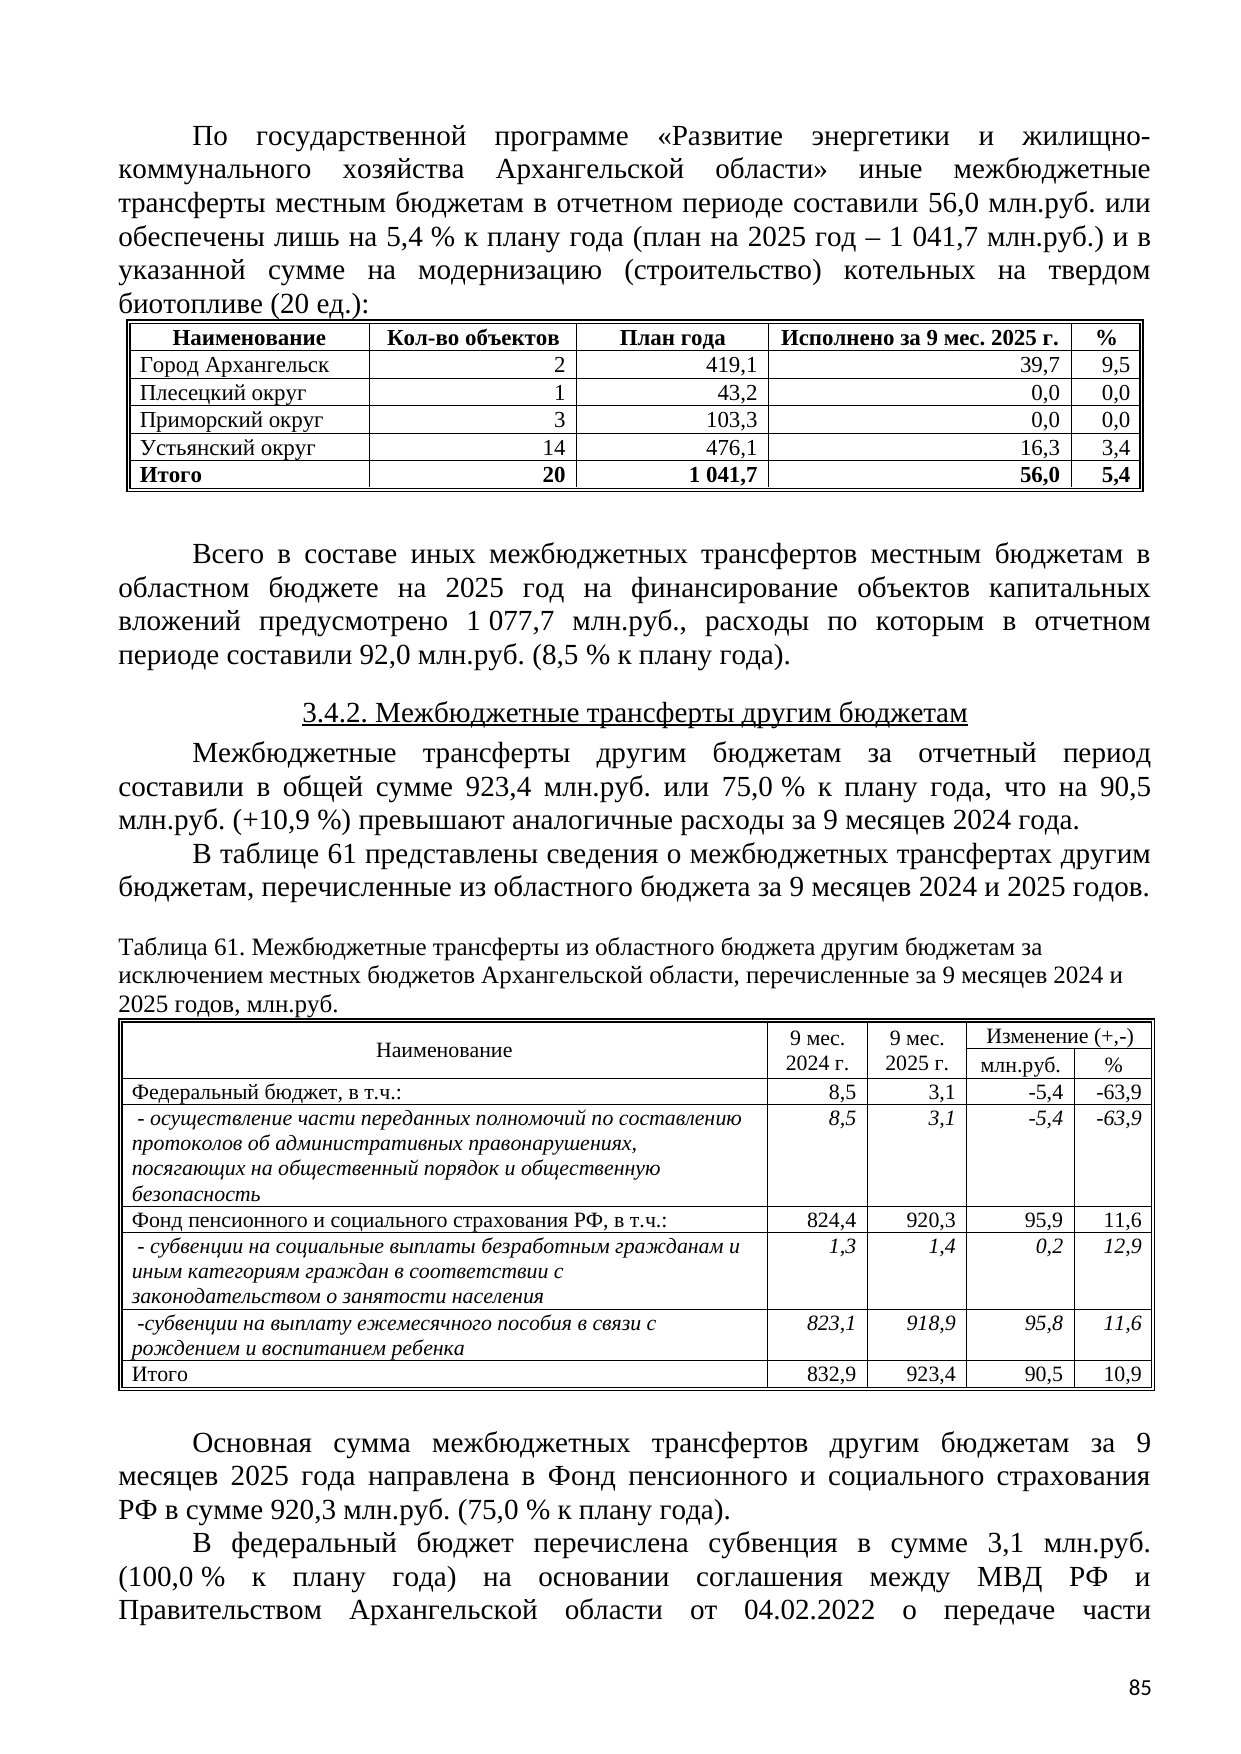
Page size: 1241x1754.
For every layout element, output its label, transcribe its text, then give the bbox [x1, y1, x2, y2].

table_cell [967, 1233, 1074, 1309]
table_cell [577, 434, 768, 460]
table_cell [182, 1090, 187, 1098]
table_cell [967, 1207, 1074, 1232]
text Всего в составе иных межбюджетных трансфертов местным бюджетам в областном бюджете на 2025 год на финансирование объектов капитальных вложений предусмотрено 1 077,7 млн.руб., расходы по которым в отчетном периоде составили 92,0 млн.руб. (8,5 % к плану года). [118, 536, 1152, 670]
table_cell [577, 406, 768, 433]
subtitle 3.4.2. Межбюджетные трансферты другим бюджетам [118, 695, 1152, 729]
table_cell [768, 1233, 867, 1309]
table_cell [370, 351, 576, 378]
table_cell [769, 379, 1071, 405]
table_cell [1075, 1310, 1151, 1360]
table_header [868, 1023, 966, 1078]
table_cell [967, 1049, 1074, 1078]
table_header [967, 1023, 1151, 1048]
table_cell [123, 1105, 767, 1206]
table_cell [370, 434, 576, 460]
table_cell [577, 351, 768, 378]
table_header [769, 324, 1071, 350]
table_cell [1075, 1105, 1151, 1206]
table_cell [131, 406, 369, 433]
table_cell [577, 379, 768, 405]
text Основная сумма межбюджетных трансфертов другим бюджетам за 9 месяцев 2025 года направлена в Фонд пенсионного и социального страхования РФ в сумме 920,3 млн.руб. (75,0 % к плану года). [118, 1425, 1152, 1525]
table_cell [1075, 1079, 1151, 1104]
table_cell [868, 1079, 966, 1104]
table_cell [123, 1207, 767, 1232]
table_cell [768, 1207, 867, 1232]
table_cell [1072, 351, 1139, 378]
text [118, 1525, 1152, 1626]
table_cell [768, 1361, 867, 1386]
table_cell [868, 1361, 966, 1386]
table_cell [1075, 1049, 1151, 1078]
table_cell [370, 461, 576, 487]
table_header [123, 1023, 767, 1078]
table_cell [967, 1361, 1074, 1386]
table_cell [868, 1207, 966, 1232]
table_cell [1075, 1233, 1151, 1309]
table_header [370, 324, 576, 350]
text Межбюджетные трансферты другим бюджетам за отчетный период составили в общей сумме 923,4 млн.руб. или 75,0 % к плану года, что на 90,5 млн.руб. (+10,9 %) превышают аналогичные расходы за 9 месяцев 2024 года. [118, 735, 1152, 836]
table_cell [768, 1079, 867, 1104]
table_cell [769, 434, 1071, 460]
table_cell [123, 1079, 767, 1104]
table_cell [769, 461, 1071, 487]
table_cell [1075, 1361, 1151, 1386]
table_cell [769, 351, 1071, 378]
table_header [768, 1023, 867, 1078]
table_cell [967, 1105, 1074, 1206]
text По государственной программе «Развитие энергетики и жилищно-коммунального хозяйства Архангельской области» иные межбюджетные трансферты местным бюджетам в отчетном периоде составили 56,0 млн.руб. или обеспечены лишь на 5,4 % к плану года (план на 2025 год – 1 041,7 млн.руб.) и в указанной сумме на модернизацию (строительство) котельных на твердом биотопливе (20 ед.): [118, 118, 1152, 319]
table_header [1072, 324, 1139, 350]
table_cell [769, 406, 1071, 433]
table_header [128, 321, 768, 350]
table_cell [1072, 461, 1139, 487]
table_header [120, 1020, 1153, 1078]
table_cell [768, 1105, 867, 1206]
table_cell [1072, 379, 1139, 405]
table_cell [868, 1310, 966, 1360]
text Таблица 61. Межбюджетные трансферты из областного бюджета другим бюджетам за исключением местных бюджетов Архангельской области, перечисленные за 9 месяцев 2024 и 2025 годов, млн.руб. [118, 932, 1152, 1018]
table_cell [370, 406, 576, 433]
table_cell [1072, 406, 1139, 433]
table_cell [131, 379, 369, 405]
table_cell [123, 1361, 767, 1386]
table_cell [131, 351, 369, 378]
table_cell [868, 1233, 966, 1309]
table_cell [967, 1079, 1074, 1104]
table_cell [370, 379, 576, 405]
text В таблице 61 представлены сведения о межбюджетных трансфертах другим бюджетам, перечисленные из областного бюджета за 9 месяцев 2024 и 2025 годов. [118, 836, 1152, 903]
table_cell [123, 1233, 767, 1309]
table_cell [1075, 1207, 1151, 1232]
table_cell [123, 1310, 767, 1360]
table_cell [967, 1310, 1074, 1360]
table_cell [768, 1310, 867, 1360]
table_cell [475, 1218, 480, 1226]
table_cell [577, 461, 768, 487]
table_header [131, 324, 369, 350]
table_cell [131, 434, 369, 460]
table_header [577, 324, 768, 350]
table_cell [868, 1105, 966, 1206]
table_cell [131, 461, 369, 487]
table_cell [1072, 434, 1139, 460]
